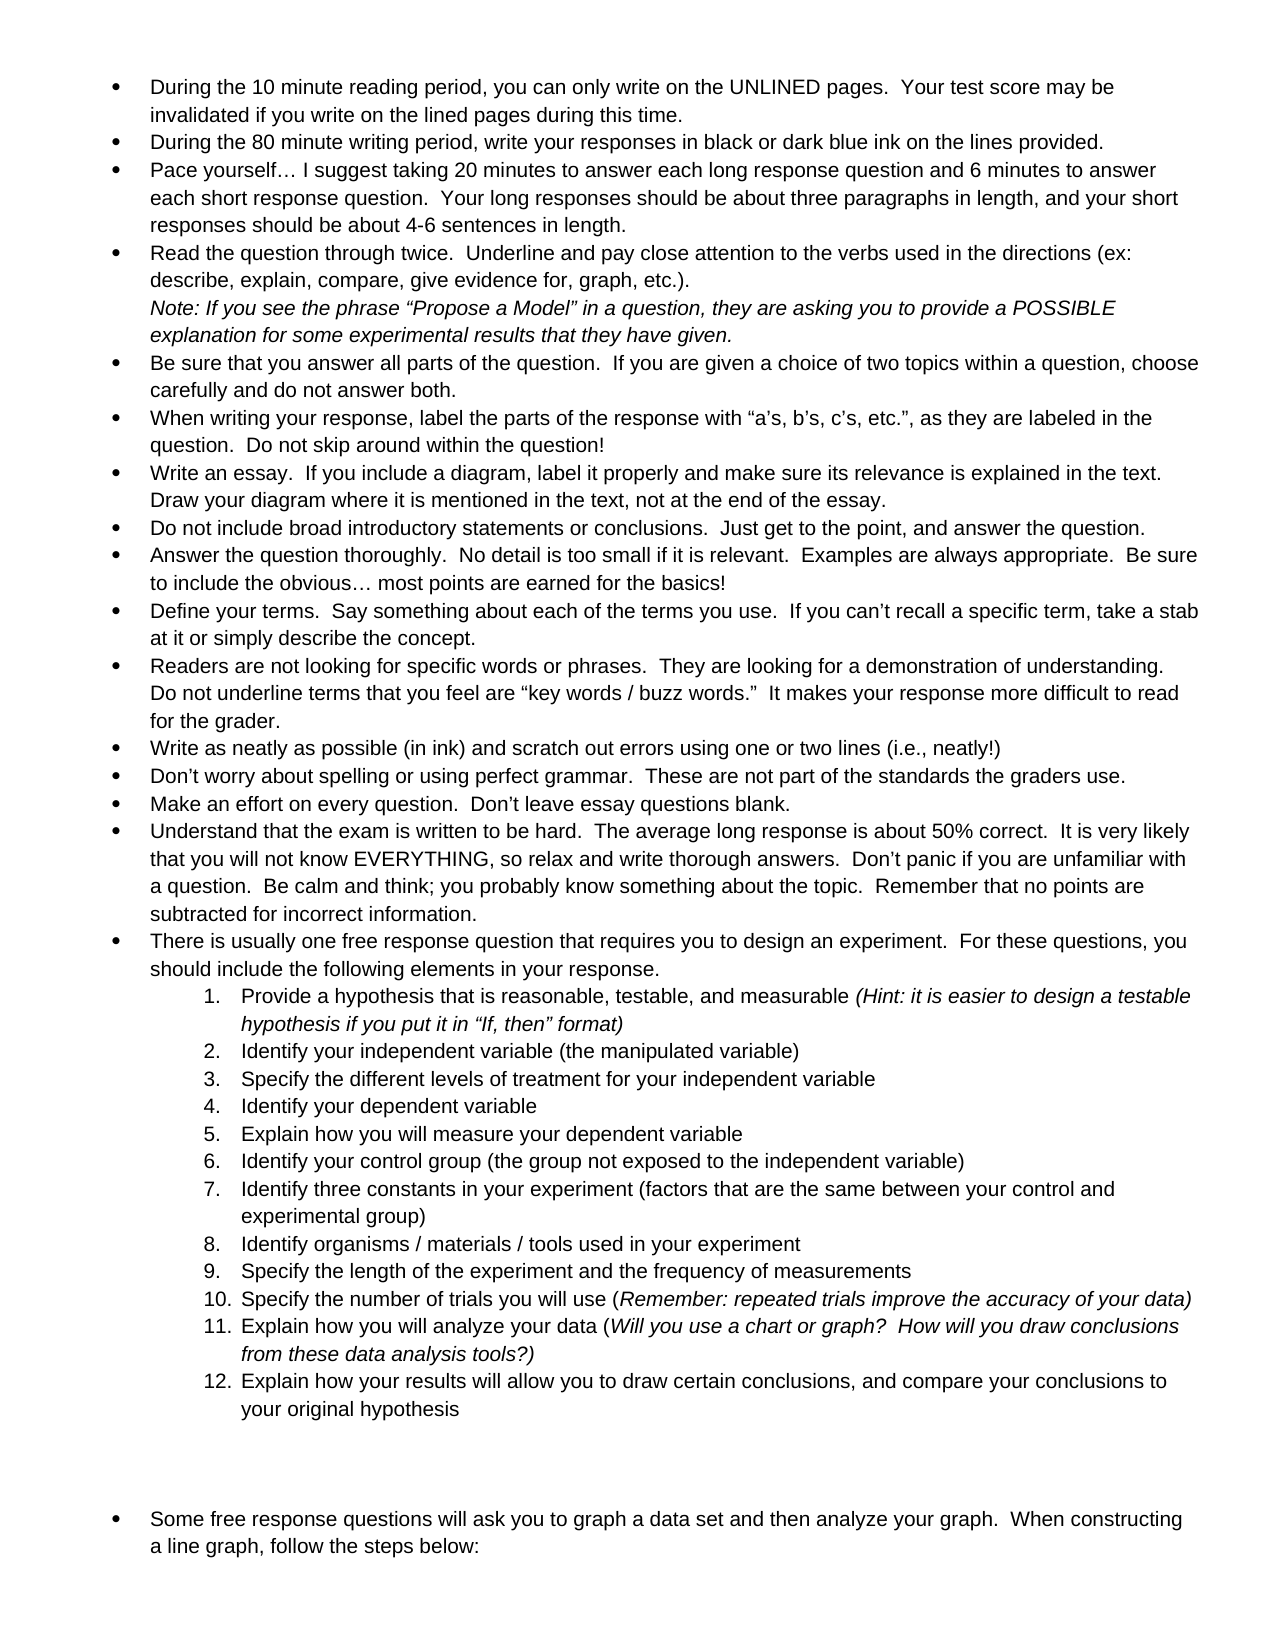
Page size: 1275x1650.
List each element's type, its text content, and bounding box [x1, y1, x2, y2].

list Some free response questions will ask you to graph a data set and then analyze your graph. When constructing a line graph, follow the steps below: [112, 1507, 1200, 1558]
list Readers are not looking for specific words or phrases. They are looking for a demonstration of understanding. Do not underline terms that you feel are “key words / buzz words.” It makes your response more difficult to read for the grader. [112, 653, 1200, 733]
list Don’t worry about spelling or using perfect grammar. These are not part of the standards the graders use. [112, 764, 1200, 788]
list Pace yourself… I suggest taking 20 minutes to answer each long response question and 6 minutes to answer each short response question. Your long responses should be about three paragraphs in length, and your short responses should be about 4-6 sentences in length. [112, 158, 1200, 237]
list Identify your dependent variable [203, 1094, 1200, 1118]
list When writing your response, label the parts of the response with “a’s, b’s, c’s, etc.”, as they are labeled in the question. Do not skip around within the question! [112, 406, 1200, 457]
list Make an effort on every question. Don’t leave essay questions blank. [112, 791, 1200, 815]
list Identify three constants in your experiment (factors that are the same between your control and experimental group) [203, 1177, 1200, 1228]
list Note: If you see the phrase “Propose a Model” in a question, they are asking you to provide a POSSIBLE explanation for some experimental results that they have given. [150, 295, 1200, 347]
list Explain how you will analyze your data (Will you use a chart or graph? How will you draw conclusions from these data analysis tools?) [203, 1314, 1200, 1366]
list Identify your independent variable (the manipulated variable) [203, 1039, 1200, 1063]
list Answer the question thoroughly. No detail is too small if it is relevant. Examples are always appropriate. Be sure to include the obvious… most points are earned for the basics! [112, 543, 1200, 595]
list Explain how you will measure your dependent variable [203, 1122, 1200, 1146]
list Specify the length of the experiment and the frequency of measurements [203, 1259, 1200, 1283]
list There is usually one free response question that requires you to design an experiment. For these questions, you should include the following elements in your response. [112, 929, 1200, 981]
list Write as neatly as possible (in ink) and scratch out errors using one or two lines (i.e., neatly!) [112, 736, 1200, 760]
list During the 80 minute writing period, write your responses in black or dark blue ink on the lines provided. [112, 130, 1200, 154]
list Read the question through twice. Underline and pay close attention to the verbs used in the directions (ex: describe, explain, compare, give evidence for, graph, etc.). [112, 240, 1200, 292]
list During the 10 minute reading period, you can only write on the UNLINED pages. Your test score may be invalidated if you write on the lined pages during this time. [112, 75, 1200, 127]
list Specify the different levels of treatment for your independent variable [203, 1067, 1200, 1091]
list Explain how your results will allow you to draw certain conclusions, and compare your conclusions to your original hypothesis [203, 1369, 1200, 1421]
list Identify organisms / materials / tools used in your experiment [203, 1232, 1200, 1256]
list Specify the number of trials you will use (Remember: repeated trials improve the accuracy of your data) [203, 1287, 1200, 1311]
list Understand that the exam is written to be hard. The average long response is about 50% correct. It is very likely that you will not know EVERYTHING, so relax and write thorough answers. Don’t panic if you are unfamiliar with a question. Be calm and think; you probably know something about the topic. Remember that no points are subtracted for incorrect information. [112, 819, 1200, 926]
list Be sure that you answer all parts of the question. If you are given a choice of two topics within a question, choose carefully and do not answer both. [112, 350, 1200, 402]
list Define your terms. Say something about each of the terms you use. If you can’t recall a specific term, take a stab at it or simply describe the concept. [112, 598, 1200, 650]
list Provide a hypothesis that is reasonable, testable, and measurable (Hint: it is easier to design a testable hypothesis if you put it in “If, then” format) [203, 984, 1200, 1036]
list Do not include broad introductory statements or conclusions. Just get to the point, and answer the question. [112, 516, 1200, 540]
list Write an essay. If you include a diagram, label it properly and make sure its relevance is explained in the text. Draw your diagram where it is mentioned in the text, not at the end of the essay. [112, 461, 1200, 512]
list Identify your control group (the group not exposed to the independent variable) [203, 1149, 1200, 1173]
